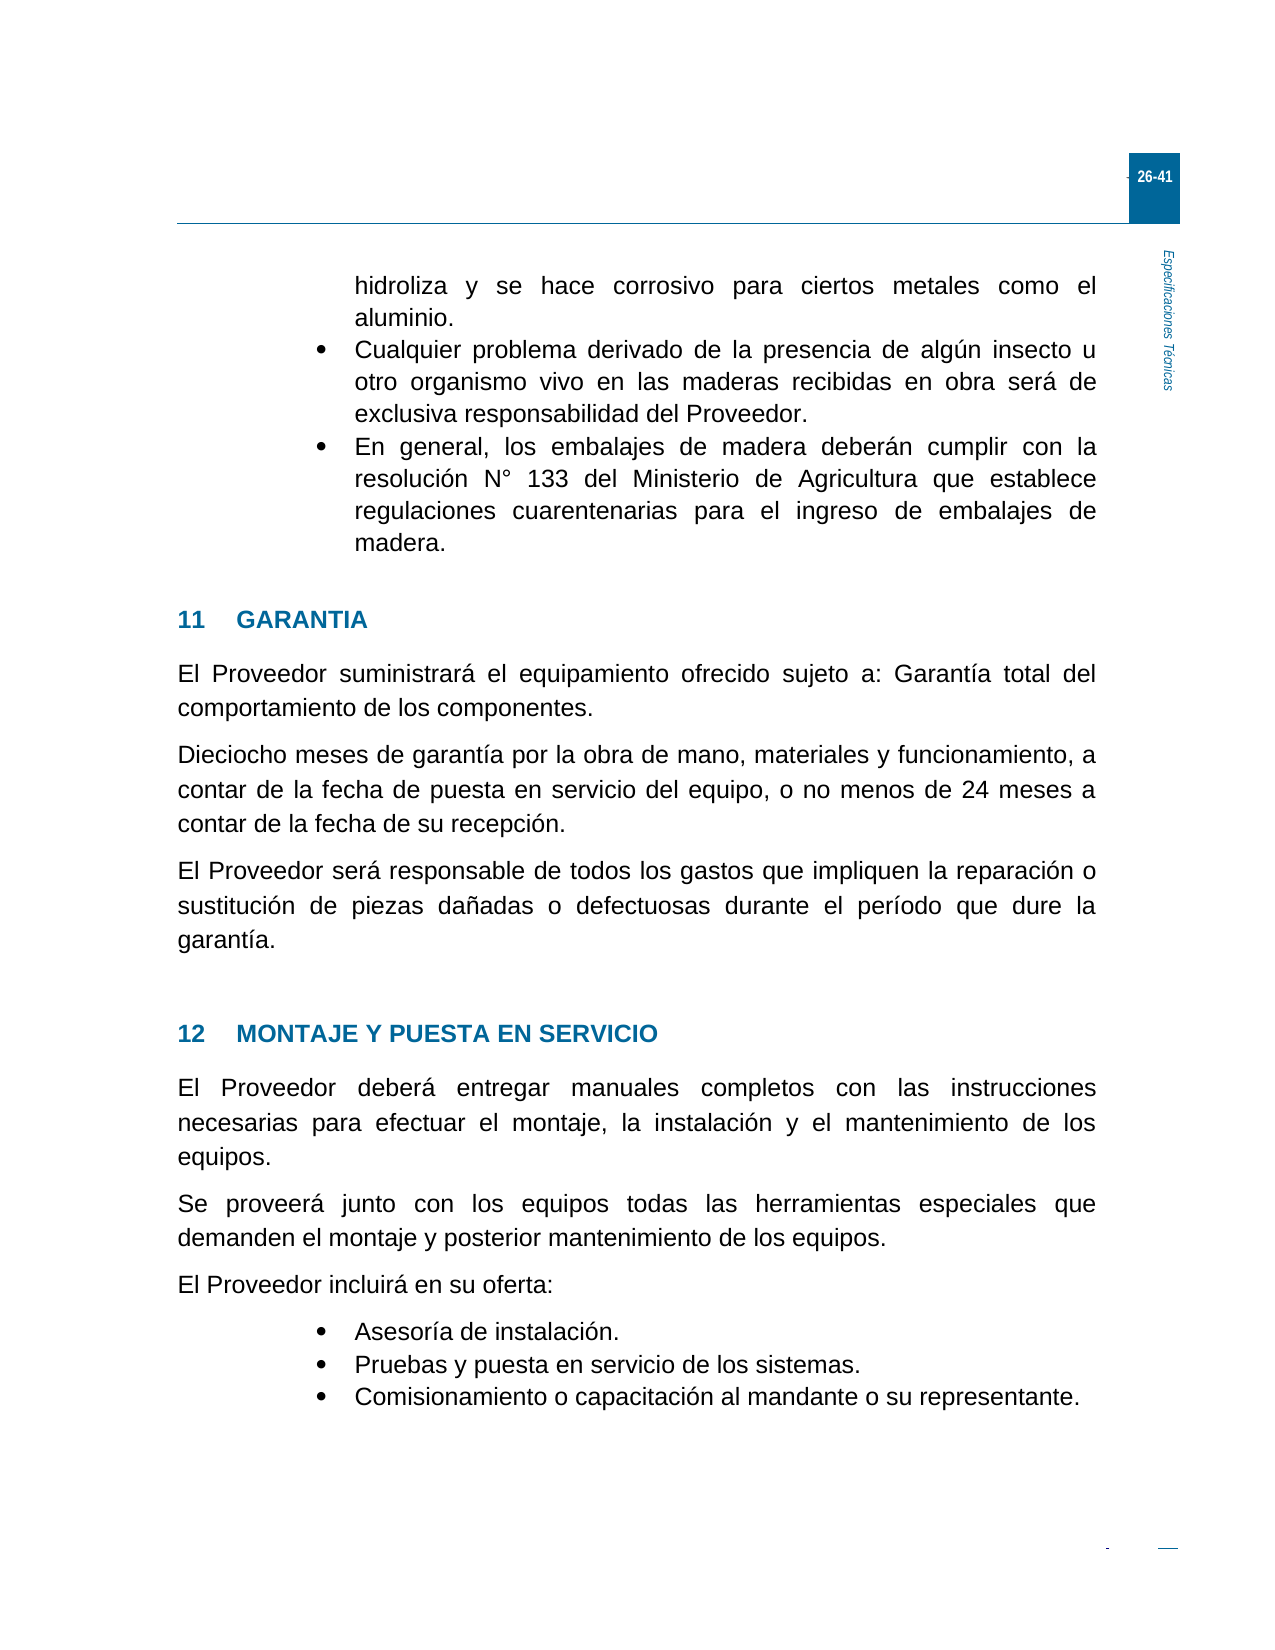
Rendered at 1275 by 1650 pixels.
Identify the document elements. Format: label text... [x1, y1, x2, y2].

list Pruebas y puesta en servicio de los sistemas. [317, 1350, 1098, 1378]
text El Proveedor suministrará el equipamiento ofrecido sujeto a: Garantía total del comportamiento de los componentes. [177, 659, 1098, 722]
picture [1164, 372, 1172, 378]
picture [1164, 271, 1172, 283]
subtitle GARANTIA [177, 605, 1098, 634]
picture [1164, 264, 1172, 270]
text El Proveedor incluirá en su oferta: [177, 1270, 1098, 1299]
text El Proveedor deberá entregar manuales completos con las instrucciones necesarias para efectuar el montaje, la instalación y el mantenimiento de los equipos. [177, 1073, 1098, 1171]
picture [1164, 292, 1172, 298]
picture [1164, 258, 1172, 264]
list En general, los embalajes de madera deberán cumplir con la resolución N° 133 del Ministerio de Agricultura que establece regulaciones cuarentenarias para el ingreso de embalajes de madera. [317, 432, 1098, 557]
text El Proveedor será responsable de todos los gastos que impliquen la reparación o sustitución de piezas dañadas o defectuosas durante el período que dure la garantía. [177, 856, 1098, 954]
list Asesoría de instalación. [317, 1317, 1098, 1346]
subtitle MONTAJE Y PUESTA EN SERVICIO [177, 1019, 1098, 1048]
picture [1164, 333, 1172, 339]
text Dieciocho meses de garantía por la obra de mano, materiales y funcionamiento, a contar de la fecha de puesta en servicio del equipo, o no menos de 24 meses a contar de la fecha de su recepción. [177, 740, 1098, 838]
list Comisionamiento o capacitación al mandante o su representante. [317, 1382, 1098, 1411]
picture [1164, 350, 1172, 356]
picture [1164, 305, 1172, 311]
text Se proveerá junto con los equipos todas las herramientas especiales que demanden el montaje y posterior mantenimiento de los equipos. [177, 1189, 1098, 1252]
list Cualquier problema derivado de la presencia de algún insecto u otro organismo vivo en las maderas recibidas en obra será de exclusiva responsabilidad del Proveedor. [317, 335, 1098, 428]
picture [1164, 327, 1172, 333]
picture [1164, 357, 1172, 366]
picture [1164, 385, 1172, 391]
